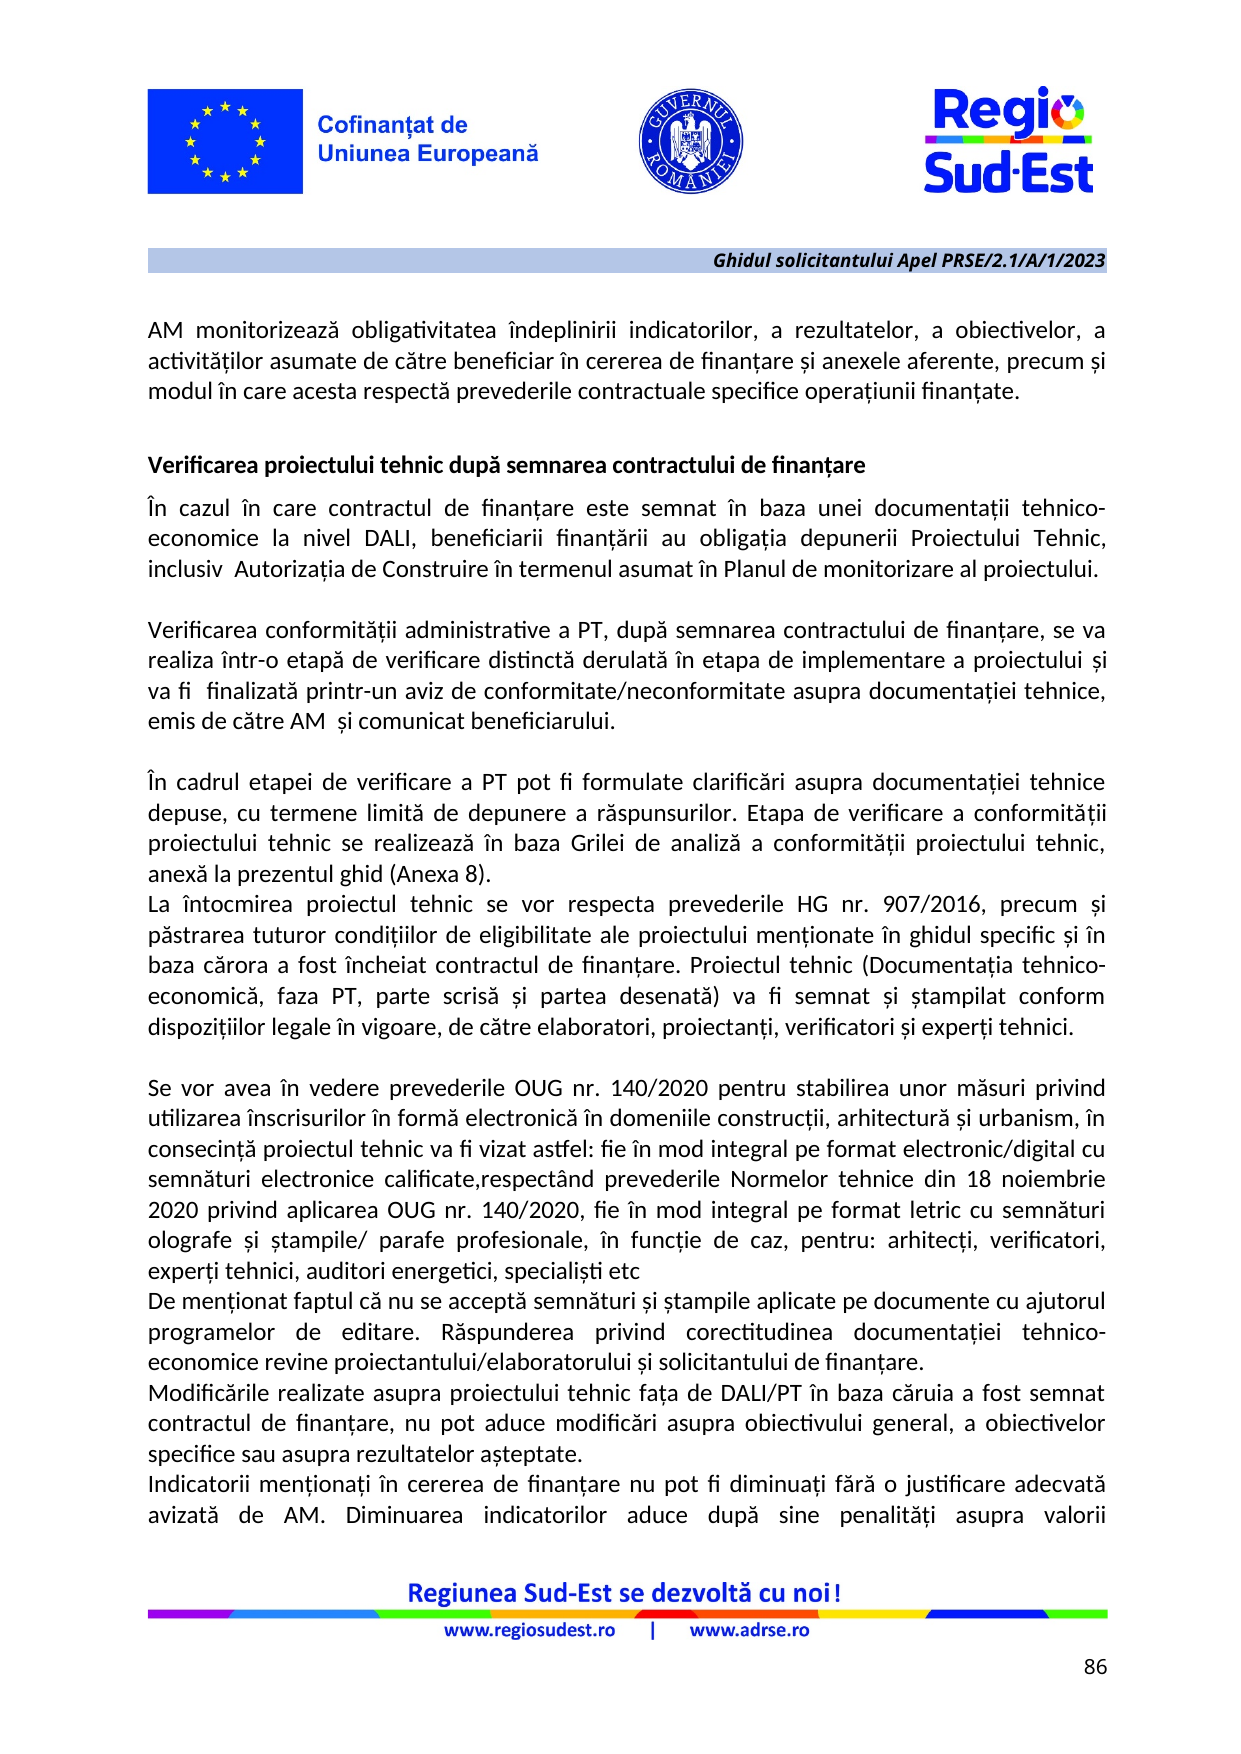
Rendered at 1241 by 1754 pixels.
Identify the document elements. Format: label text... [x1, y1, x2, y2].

text Verificarea proiectului tehnic după semnarea contractului de finanțare [148, 449, 1102, 479]
picture [147, 86, 1093, 195]
picture [147, 1582, 1108, 1640]
text AM monitorizează obligativitatea îndeplinirii indicatorilor, a rezultatelor, a obiectivelor, a activităților asumate de către beneficiar în cererea de finanțare și anexele aferente, precum și modul în care acesta respectă prevederile contractuale specifice operațiunii finanțate. [148, 314, 1107, 406]
text Se vor avea în vedere prevederile OUG nr. 140/2020 pentru stabilirea unor măsuri privind utilizarea înscrisurilor în formă electronică în domeniile construcții, arhitectură și urbanism, în consecință proiectul tehnic va fi vizat astfel: fie în mod integral pe format electronic/digital cu semnături electronice calificate,respectând prevederile Normelor tehnice din 18 noiembrie 2020 privind aplicarea OUG nr. 140/2020, fie în mod integral pe format letric cu semnături olografe și ștampile/ parafe profesionale, în funcție de caz, pentru: arhitecți, verificatori, experți tehnici, auditori energetici, specialiști etc [148, 1072, 1107, 1285]
text La întocmirea proiectul tehnic se vor respecta prevederile HG nr. 907/2016, precum și păstrarea tuturor condițiilor de eligibilitate ale proiectului menționate în ghidul specific și în baza cărora a fost încheiat contractul de finanțare. Proiectul tehnic (Documentația tehnico-economică, faza PT, parte scrisă și partea desenată) va fi semnat și ștampilat conform dispozițiilor legale în vigoare, de către elaboratori, proiectanți, verificatori și experți tehnici. [148, 889, 1107, 1041]
text Modificările realizate asupra proiectului tehnic fața de DALI/PT în baza căruia a fost semnat contractul de finanțare, nu pot aduce modificări asupra obiectivului general, a obiectivelor specifice sau asupra rezultatelor așteptate. [148, 1377, 1107, 1468]
text De menționat faptul că nu se acceptă semnături și ștampile aplicate pe documente cu ajutorul programelor de editare. Răspunderea privind corectitudinea documentației tehnico-economice revine proiectantului/elaboratorului și solicitantului de finanțare. [148, 1285, 1107, 1377]
text Verificarea conformității administrative a PT, după semnarea contractului de finanțare, se va realiza într-o etapă de verificare distinctă derulată în etapa de implementare a proiectului şi va fi finalizată printr-un aviz de conformitate/neconformitate asupra documentației tehnice, emis de către AM și comunicat beneficiarului. [148, 614, 1107, 736]
text În cazul în care contractul de finanțare este semnat în baza unei documentații tehnico-economice la nivel DALI, beneficiarii finanțării au obligația depunerii Proiectului Tehnic, inclusiv Autorizația de Construire în termenul asumat în Planul de monitorizare al proiectului. [148, 492, 1107, 583]
text În cadrul etapei de verificare a PT pot fi formulate clarificări asupra documentației tehnice depuse, cu termene limită de depunere a răspunsurilor. Etapa de verificare a conformităţii proiectului tehnic se realizează în baza Grilei de analiză a conformității proiectului tehnic, anexă la prezentul ghid (Anexa 8). [148, 767, 1107, 889]
